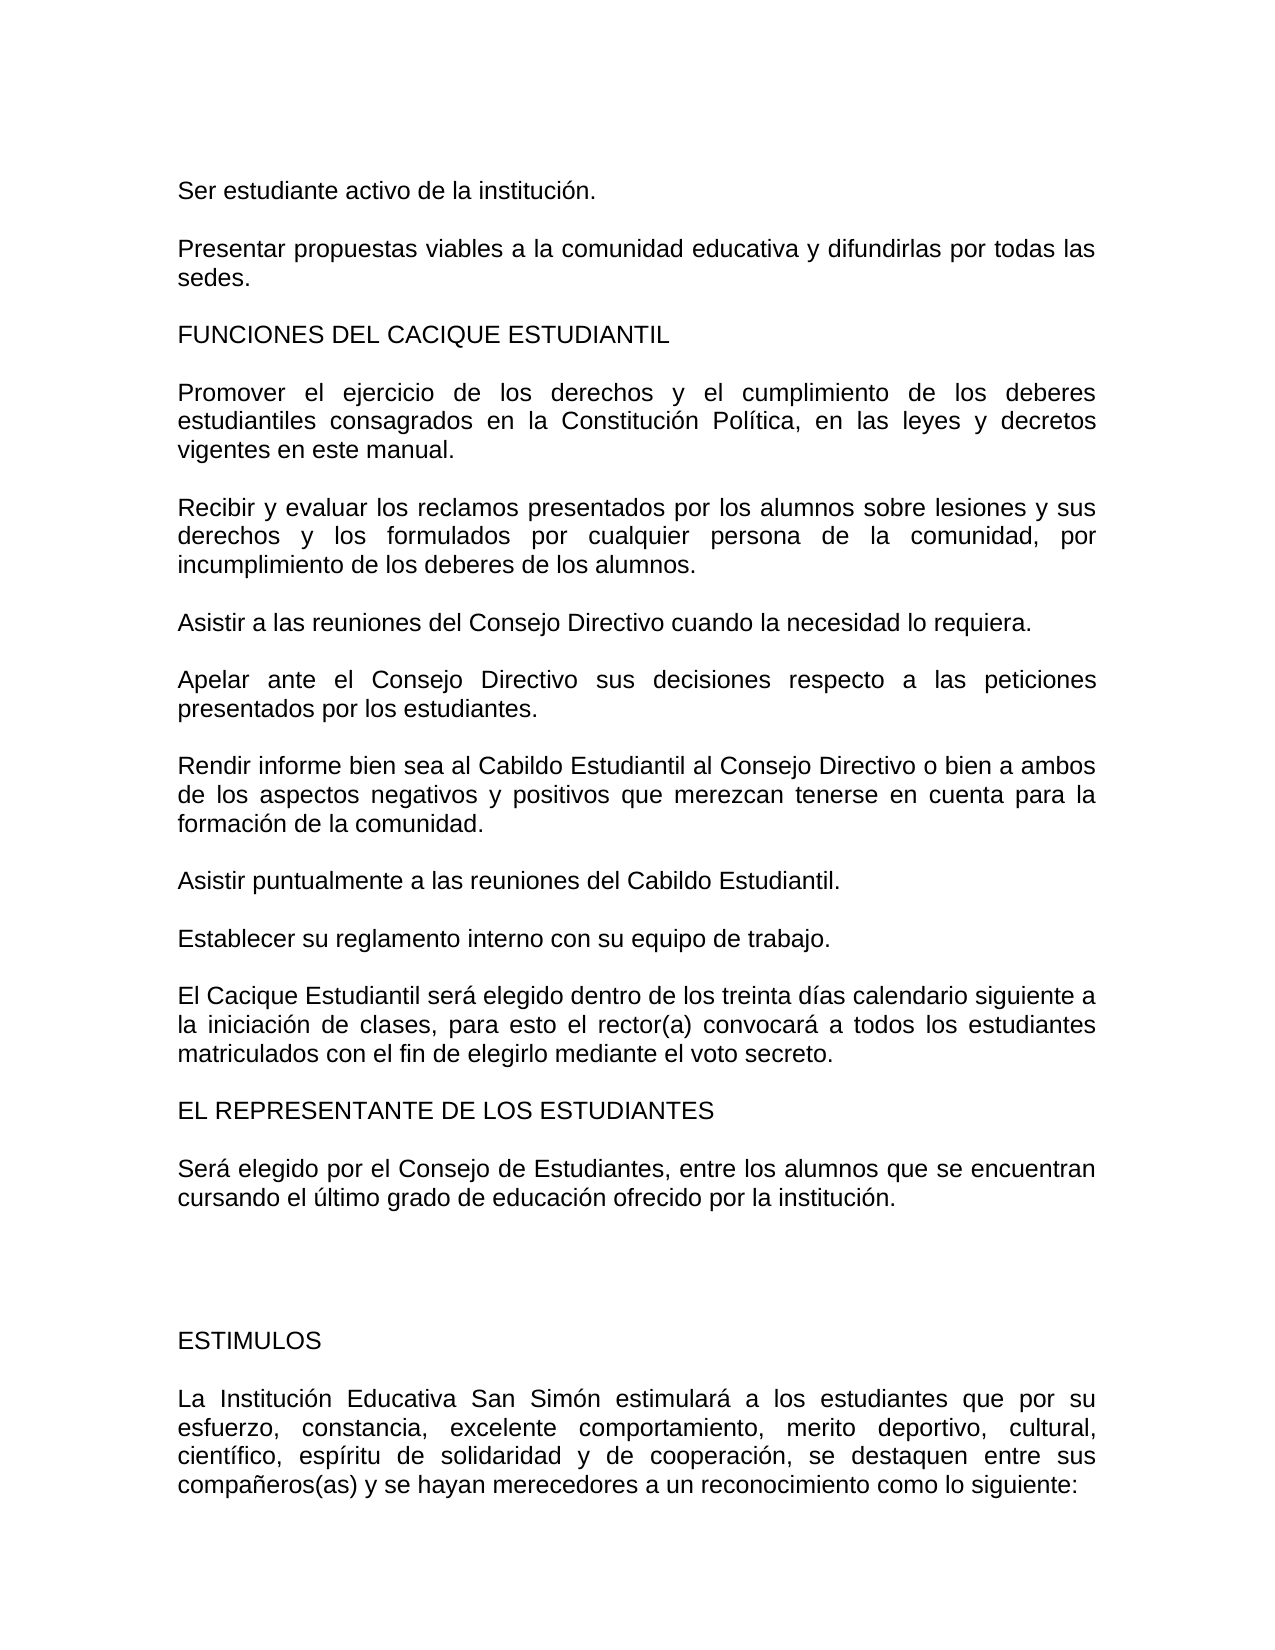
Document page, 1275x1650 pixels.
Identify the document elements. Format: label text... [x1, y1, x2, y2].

text Ser estudiante activo de la institución. [177, 176, 1098, 205]
text Asistir a las reuniones del Consejo Directivo cuando la necesidad lo requiera. [177, 608, 1098, 636]
text Asistir puntualmente a las reuniones del Cabildo Estudiantil. [177, 866, 1098, 895]
text Presentar propuestas viables a la comunidad educativa y difundirlas por todas las sedes. [177, 234, 1098, 291]
text La Institución Educativa San Simón estimulará a los estudiantes que por su esfuerzo, constancia, excelente comportamiento, merito deportivo, cultural, científico, espíritu de solidaridad y de cooperación, se destaquen entre sus compañeros(as) y se hayan merecedores a un reconocimiento como lo siguiente: [177, 1384, 1098, 1499]
text Establecer su reglamento interno con su equipo de trabajo. [177, 924, 1098, 953]
text FUNCIONES DEL CACIQUE ESTUDIANTIL [177, 320, 1098, 349]
text Será elegido por el Consejo de Estudiantes, entre los alumnos que se encuentran cursando el último grado de educación ofrecido por la institución. [177, 1154, 1098, 1211]
text Recibir y evaluar los reclamos presentados por los alumnos sobre lesiones y sus derechos y los formulados por cualquier persona de la comunidad, por incumplimiento de los deberes de los alumnos. [177, 493, 1098, 579]
text EL REPRESENTANTE DE LOS ESTUDIANTES [177, 1096, 1098, 1125]
text Promover el ejercicio de los derechos y el cumplimiento de los deberes estudiantiles consagrados en la Constitución Política, en las leyes y decretos vigentes en este manual. [177, 378, 1098, 464]
text ESTIMULOS [177, 1326, 1098, 1355]
text El Cacique Estudiantil será elegido dentro de los treinta días calendario siguiente a la iniciación de clases, para esto el rector(a) convocará a todos los estudiantes matriculados con el fin de elegirlo mediante el voto secreto. [177, 981, 1098, 1068]
text Rendir informe bien sea al Cabildo Estudiantil al Consejo Directivo o bien a ambos de los aspectos negativos y positivos que merezcan tenerse en cuenta para la formación de la comunidad. [177, 751, 1098, 838]
text Apelar ante el Consejo Directivo sus decisiones respecto a las peticiones presentados por los estudiantes. [177, 665, 1098, 723]
